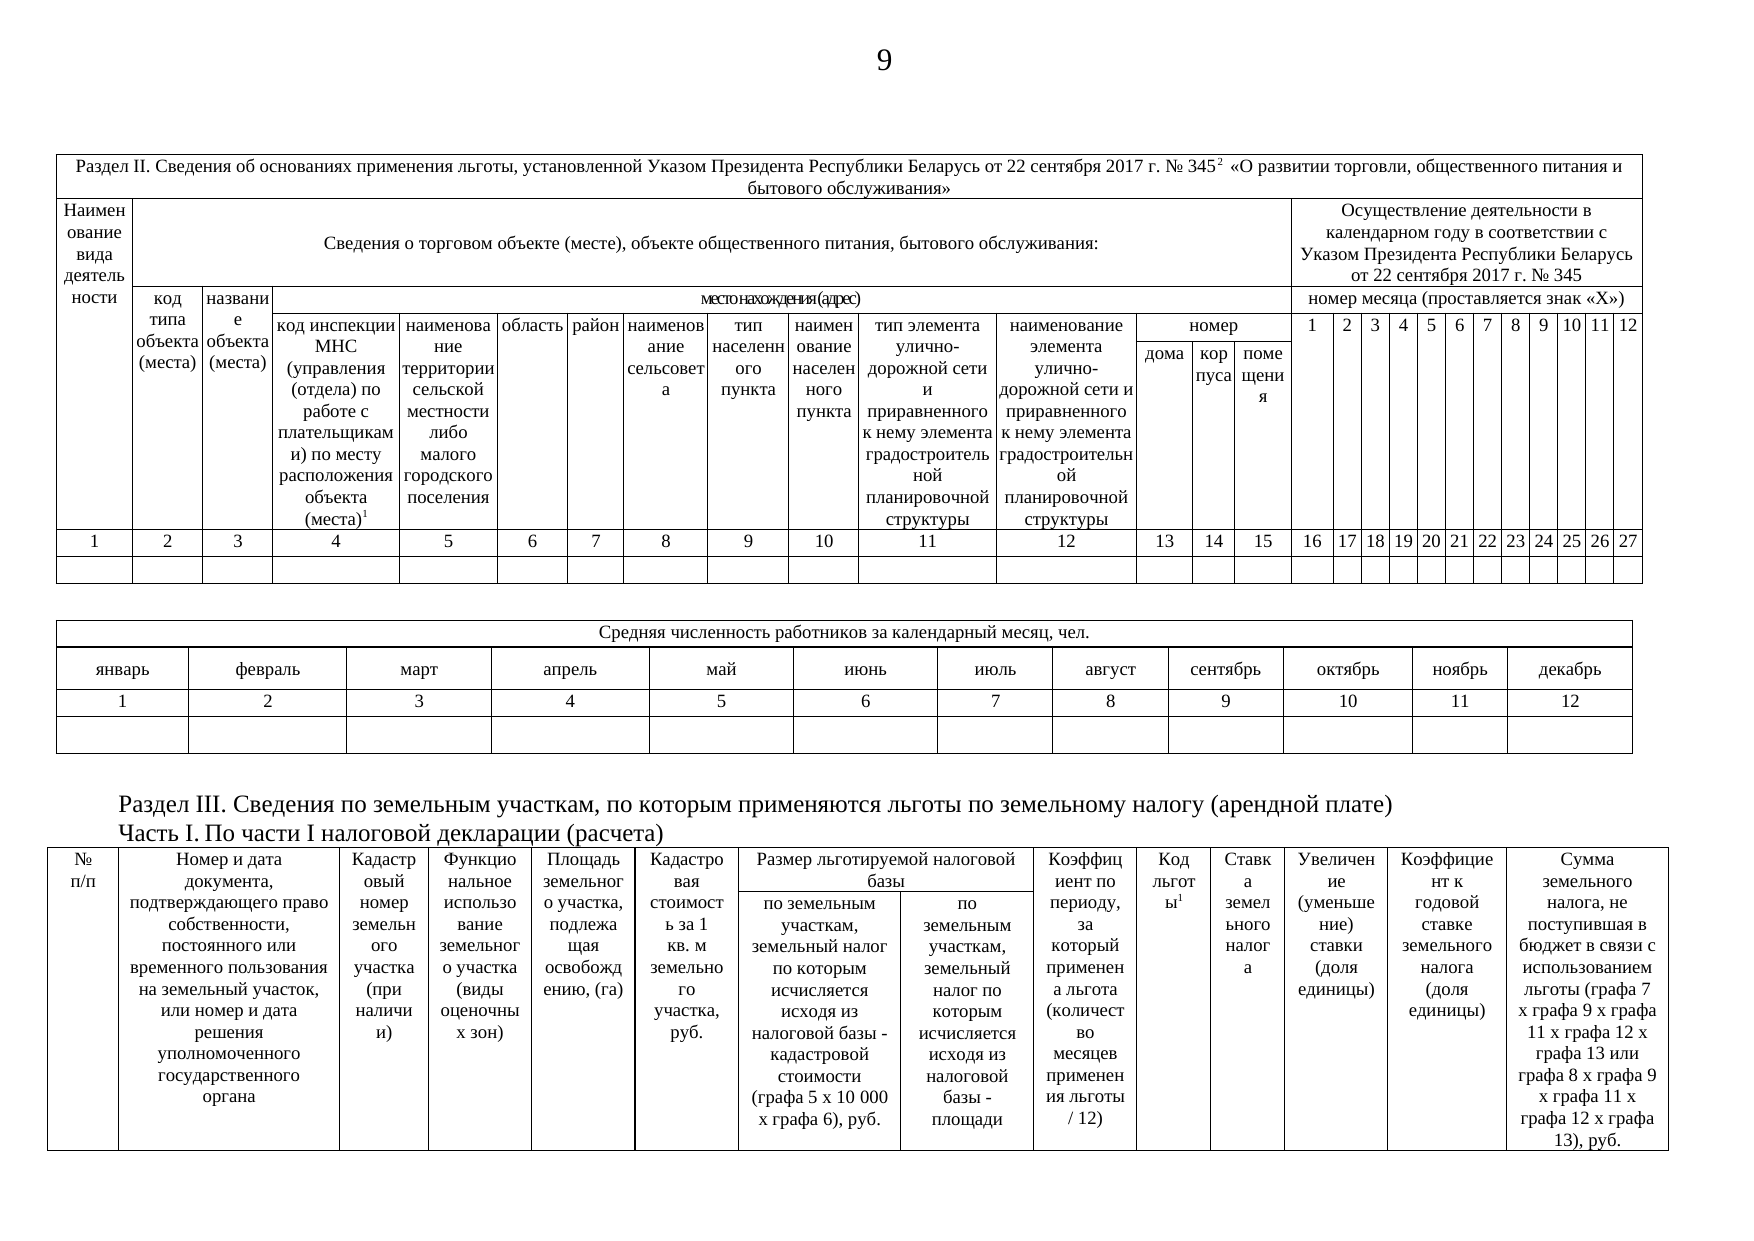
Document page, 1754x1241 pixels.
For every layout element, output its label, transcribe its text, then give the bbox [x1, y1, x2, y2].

table_cell 13 [1137, 530, 1192, 556]
table_cell Сведения о торговом объекте (месте), объекте общественного питания, бытового обслуживания: [133, 199, 1291, 286]
table_cell 11 [859, 530, 996, 556]
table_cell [739, 892, 900, 1150]
table_cell номер месяца (проставляется знак «Х») [1292, 287, 1642, 312]
table_cell 8 [1502, 314, 1529, 529]
table_cell [133, 557, 202, 583]
table_cell [1193, 557, 1234, 583]
table_cell [189, 717, 346, 753]
table_cell 12 [1508, 690, 1632, 716]
table_cell 10 [1284, 690, 1412, 716]
table_cell [568, 557, 623, 583]
table_header Кадастровая стоимость за 1 кв. м земельного участка, руб. [636, 848, 738, 1150]
table_cell апрель [492, 648, 649, 689]
table_cell 20 [1418, 530, 1445, 556]
table_cell сентябрь [1169, 648, 1283, 689]
table_cell 7 [938, 690, 1052, 716]
table_cell [492, 717, 649, 753]
table_cell 12 [997, 530, 1136, 556]
table_cell 9 [708, 530, 788, 556]
table_cell 7 [1474, 314, 1501, 529]
table_cell наименование элемента улично-дорожной сети и приравненного к нему элемента градостроительной планировочной структуры [997, 314, 1136, 529]
table_cell 23 [1502, 530, 1529, 556]
table_cell 10 [789, 530, 858, 556]
table_cell [1169, 717, 1283, 753]
table_cell [1284, 717, 1412, 753]
table_cell 8 [1053, 690, 1168, 716]
table_cell [1362, 557, 1389, 583]
table_cell 6 [1446, 314, 1473, 529]
table_cell июль [938, 648, 1052, 689]
table_cell [624, 557, 707, 583]
table_cell октябрь [1284, 648, 1412, 689]
table_cell 5 [400, 530, 497, 556]
table_cell 26 [1586, 530, 1613, 556]
table_cell [1413, 717, 1507, 753]
table_cell 2 [189, 690, 346, 716]
text Раздел III. Сведения по земельным участкам, по которым применяются льготы по земельному налогу (арендной плате) [59, 789, 1636, 818]
table_cell 4 [273, 530, 399, 556]
table_cell [1053, 717, 1168, 753]
table_cell наименование сельсовета [624, 314, 707, 529]
table_header № п/п [48, 848, 118, 1150]
table_cell 18 [1362, 530, 1389, 556]
table_cell август [1053, 648, 1168, 689]
table_cell название объекта (места) [203, 287, 272, 529]
table_cell код инспекции МНС (управления (отдела) по работе с плательщиками) по месту расположения объекта (места)1 [273, 314, 399, 529]
table_header Увеличение (уменьшение) ставки (доля единицы) [1285, 848, 1387, 1150]
table_cell ноябрь [1413, 648, 1507, 689]
table_header Номер и дата документа, подтверждающего право собственности, постоянного или временного пользования на земельный участок, или номер и дата решения уполномоченного государственного органа [119, 848, 339, 1150]
table_cell 9 [1530, 314, 1557, 529]
table_cell июнь [794, 648, 937, 689]
table_cell [400, 557, 497, 583]
table_cell 2 [1334, 314, 1361, 529]
table_cell [1137, 557, 1192, 583]
table_header Функциональное использование земельного участка (виды оценочных зон) [429, 848, 531, 1150]
table_cell 14 [1193, 530, 1234, 556]
table_cell [57, 717, 188, 753]
table_cell 1 [57, 530, 132, 556]
table_header Размер льготируемой налоговой базы [739, 848, 1033, 891]
table_cell [273, 557, 399, 583]
table_cell май [650, 648, 793, 689]
table_cell 19 [1390, 530, 1417, 556]
table_header Средняя численность работников за календарный месяц, чел. [57, 621, 1632, 646]
table_cell 6 [794, 690, 937, 716]
table_cell 15 [1235, 530, 1291, 556]
table_cell дома [1137, 342, 1192, 529]
table_cell [57, 557, 132, 583]
table_cell [859, 557, 996, 583]
table_cell [650, 717, 793, 753]
table_cell 1 [57, 690, 188, 716]
table_cell тип элемента улично-дорожной сети и приравненного к нему элемента градостроительной планировочной структуры [859, 314, 996, 529]
table_cell область [498, 314, 567, 529]
table_cell 3 [1362, 314, 1389, 529]
table_cell [1586, 557, 1613, 583]
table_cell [901, 892, 1033, 1150]
table_cell [1418, 557, 1445, 583]
table_cell [1292, 557, 1333, 583]
table_cell [1446, 557, 1473, 583]
table_cell [1558, 557, 1585, 583]
table_cell 12 [1614, 314, 1642, 529]
table_cell район [568, 314, 623, 529]
table_cell 7 [568, 530, 623, 556]
table_cell 22 [1474, 530, 1501, 556]
text Часть I. По части I налоговой декларации (расчета) [59, 818, 1636, 847]
table_cell март [347, 648, 491, 689]
table_cell наименование территории сельской местности либо малого городского поселения [400, 314, 497, 529]
table_cell [347, 717, 491, 753]
table_header Коэффициент к годовой ставке земельного налога (доля единицы) [1388, 848, 1506, 1150]
table_cell 27 [1614, 530, 1642, 556]
table_header Раздел II. Сведения об основаниях применения льготы, установленной Указом Президента Республики Беларусь от 22 сентября 2017 г. № 3452 «О развитии торговли, общественного питания и бытового обслуживания» [57, 155, 1642, 198]
table_cell [1390, 557, 1417, 583]
table_cell тип населенного пункта [708, 314, 788, 529]
table_cell номер [1137, 314, 1291, 341]
table_cell 9 [1169, 690, 1283, 716]
table_cell корпуса [1193, 342, 1234, 529]
table_cell 2 [133, 530, 202, 556]
table_cell 6 [498, 530, 567, 556]
table_cell [708, 557, 788, 583]
table_cell 4 [1390, 314, 1417, 529]
table_cell 1 [1292, 314, 1333, 529]
table_cell 11 [1586, 314, 1613, 529]
table_cell 21 [1446, 530, 1473, 556]
table_cell 8 [624, 530, 707, 556]
table_cell 5 [650, 690, 793, 716]
table_cell [938, 717, 1052, 753]
table_cell 5 [1418, 314, 1445, 529]
table_cell [1474, 557, 1501, 583]
table_cell код типа объекта (места) [133, 287, 202, 529]
table_cell 25 [1558, 530, 1585, 556]
table_cell [1502, 557, 1529, 583]
table_cell январь [57, 648, 188, 689]
table_cell 11 [1413, 690, 1507, 716]
table_cell Осуществление деятельности в календарном году в соответствии с Указом Президента Республики Беларусь от 22 сентября 2017 г. № 345 [1292, 199, 1642, 286]
table_cell 4 [492, 690, 649, 716]
table_header Сумма земельного налога, не поступившая в бюджет в связи с использованием льготы (графа 7 х графа 9 х графа 11 х графа 12 х графа 13 или графа 8 х графа 9 х графа 11 х графа 12 х графа 13), руб. [1507, 848, 1668, 1150]
table_cell [1334, 557, 1361, 583]
table_cell Наименование вида деятельности [57, 199, 132, 529]
table_cell наименование населенного пункта [789, 314, 858, 529]
table_cell [1508, 717, 1632, 753]
table_cell 24 [1530, 530, 1557, 556]
table_header Ставка земельного налога [1211, 848, 1284, 1150]
table_cell 16 [1292, 530, 1333, 556]
table_cell 3 [347, 690, 491, 716]
table_header Код льготы1 [1137, 848, 1210, 1150]
table_cell [794, 717, 937, 753]
table_cell 10 [1558, 314, 1585, 529]
table_cell [1235, 557, 1291, 583]
table_cell февраль [189, 648, 346, 689]
table_header Площадь земельного участка, подлежащая освобождению, (га) [532, 848, 634, 1150]
table_header Коэффициент по периоду, за который применена льгота (количество месяцев применения льготы / 12) [1034, 848, 1136, 1150]
table_cell 17 [1334, 530, 1361, 556]
table_cell [997, 557, 1136, 583]
table_cell помещения [1235, 342, 1291, 529]
table_cell [203, 557, 272, 583]
table_cell [1530, 557, 1557, 583]
table_header Кадастровый номер земельного участка(при наличии) [340, 848, 428, 1150]
table_cell [789, 557, 858, 583]
table_cell 3 [203, 530, 272, 556]
table_cell декабрь [1508, 648, 1632, 689]
table_cell место нахождения (адрес) [273, 287, 1291, 312]
table_cell [498, 557, 567, 583]
table_cell [1614, 557, 1642, 583]
